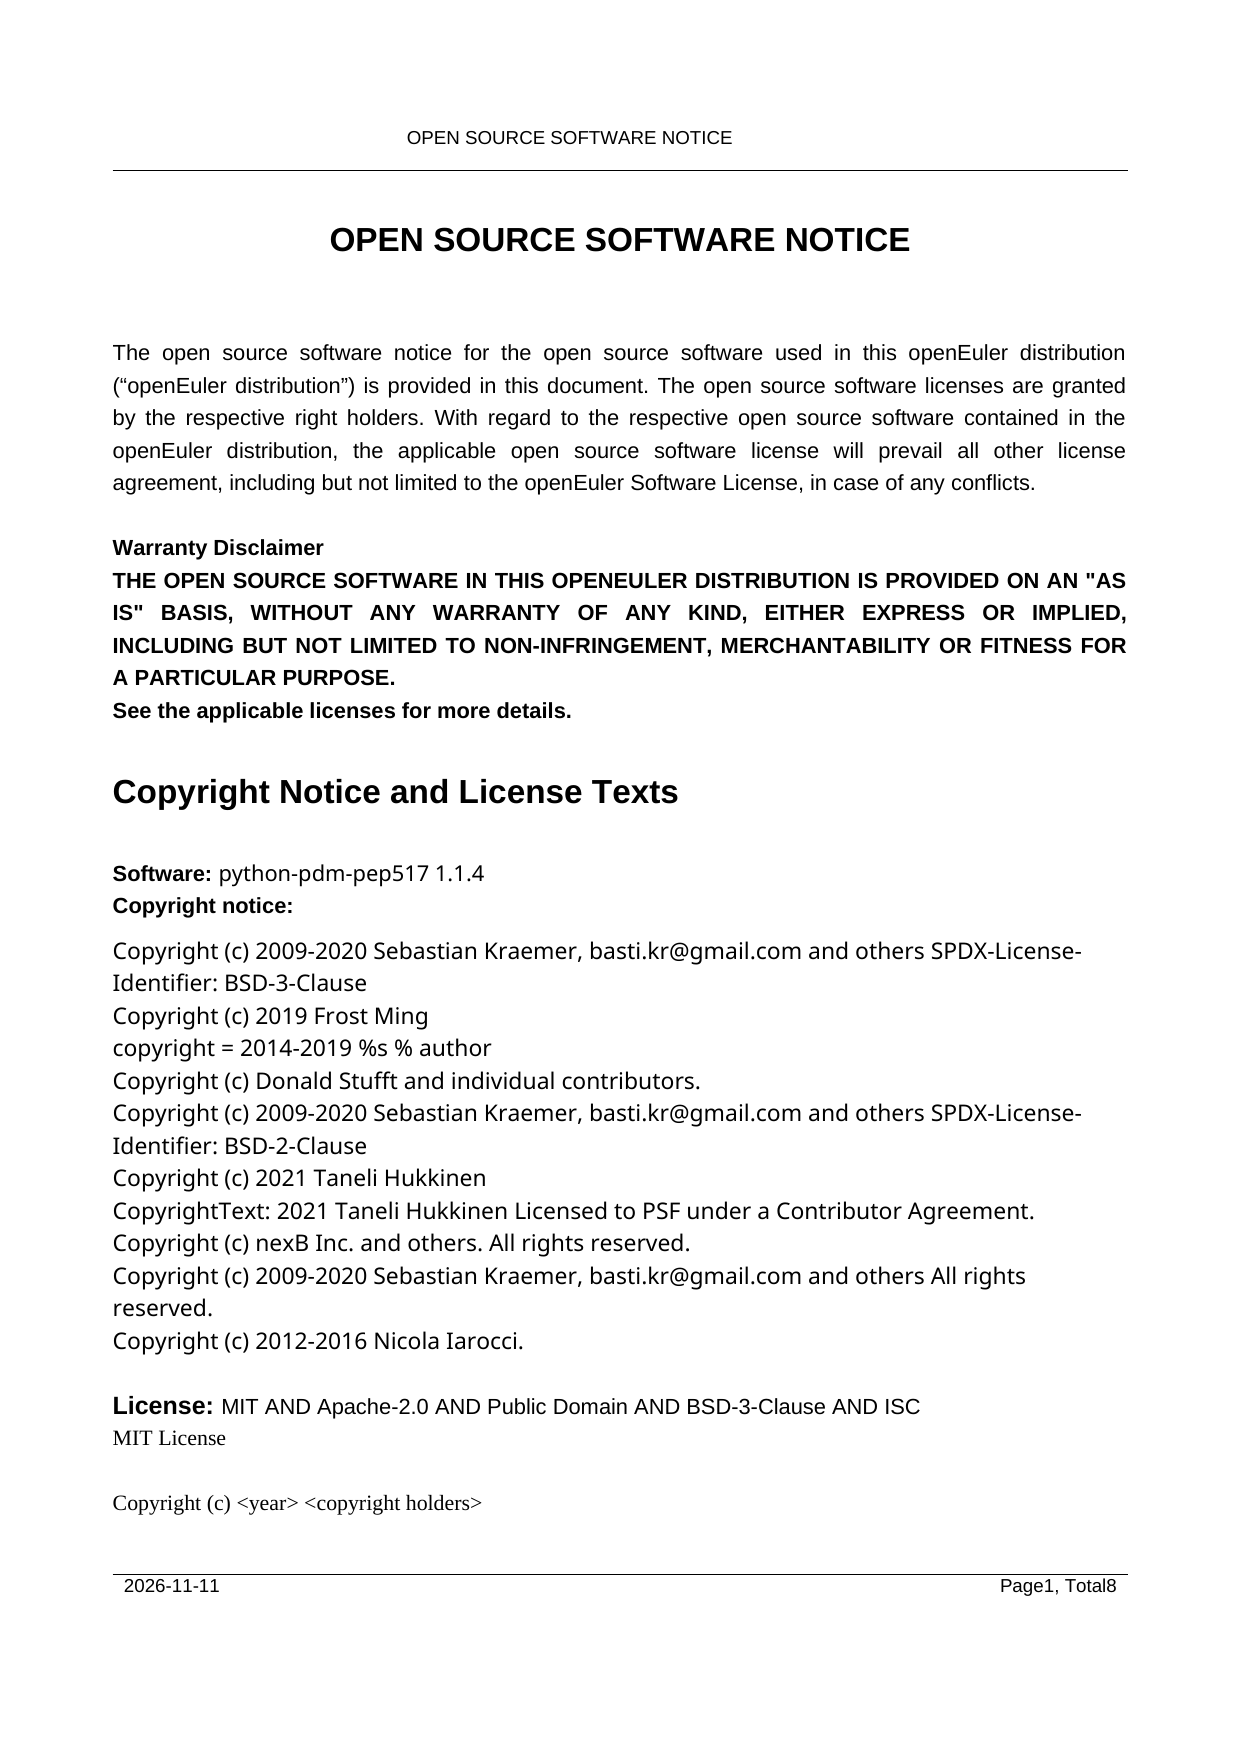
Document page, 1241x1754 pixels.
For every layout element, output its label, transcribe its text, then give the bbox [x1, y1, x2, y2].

text Copyright notice: [112, 889, 1128, 921]
title Software: python-pdm-pep517 1.1.4 [112, 856, 1128, 889]
text THE OPEN SOURCE SOFTWARE IN THIS OPENEULER DISTRIBUTION IS PROVIDED ON AN "AS IS" BASIS, WITHOUT ANY WARRANTY OF ANY KIND, EITHER EXPRESS OR IMPLIED, INCLUDING BUT NOT LIMITED TO NON-INFRINGEMENT, MERCHANTABILITY OR FITNESS FOR A PARTICULAR PURPOSE. See the applicable licenses for more details. [112, 564, 1128, 726]
text The open source software notice for the open source software used in this openEuler distribution (“openEuler distribution”) is provided in this document. The open source software licenses are granted by the respective right holders. With regard to the respective open source software contained in the openEuler distribution, the applicable open source software license will prevail all other license agreement, including but not limited to the openEuler Software License, in case of any conflicts. [112, 336, 1128, 499]
text OPEN SOURCE SOFTWARE NOTICE [112, 206, 1128, 271]
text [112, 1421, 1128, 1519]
text License: MIT AND Apache-2.0 AND Public Domain AND BSD-3-Clause AND ISC [112, 1389, 1128, 1421]
text Copyright (c) 2009-2020 Sebastian Kraemer, basti.kr@gmail.com and others SPDX-License-Identifier: BSD-3-Clause Copyright (c) 2019 Frost Ming copyright = 2014-2019 %s % author Copyright (c) Donald Stufft and individual contributors. Copyright (c) 2009-2020 Sebastian Kraemer, basti.kr@gmail.com and others SPDX-License-Identifier: BSD-2-Clause Copyright (c) 2021 Taneli Hukkinen CopyrightText: 2021 Taneli Hukkinen Licensed to PSF under a Contributor Agreement. Copyright (c) nexB Inc. and others. All rights reserved. Copyright (c) 2009-2020 Sebastian Kraemer, basti.kr@gmail.com and others All rights reserved. Copyright (c) 2012-2016 Nicola Iarocci. [112, 934, 1128, 1389]
text Copyright Notice and License Texts [112, 759, 1128, 824]
text Warranty Disclaimer [112, 531, 1128, 564]
